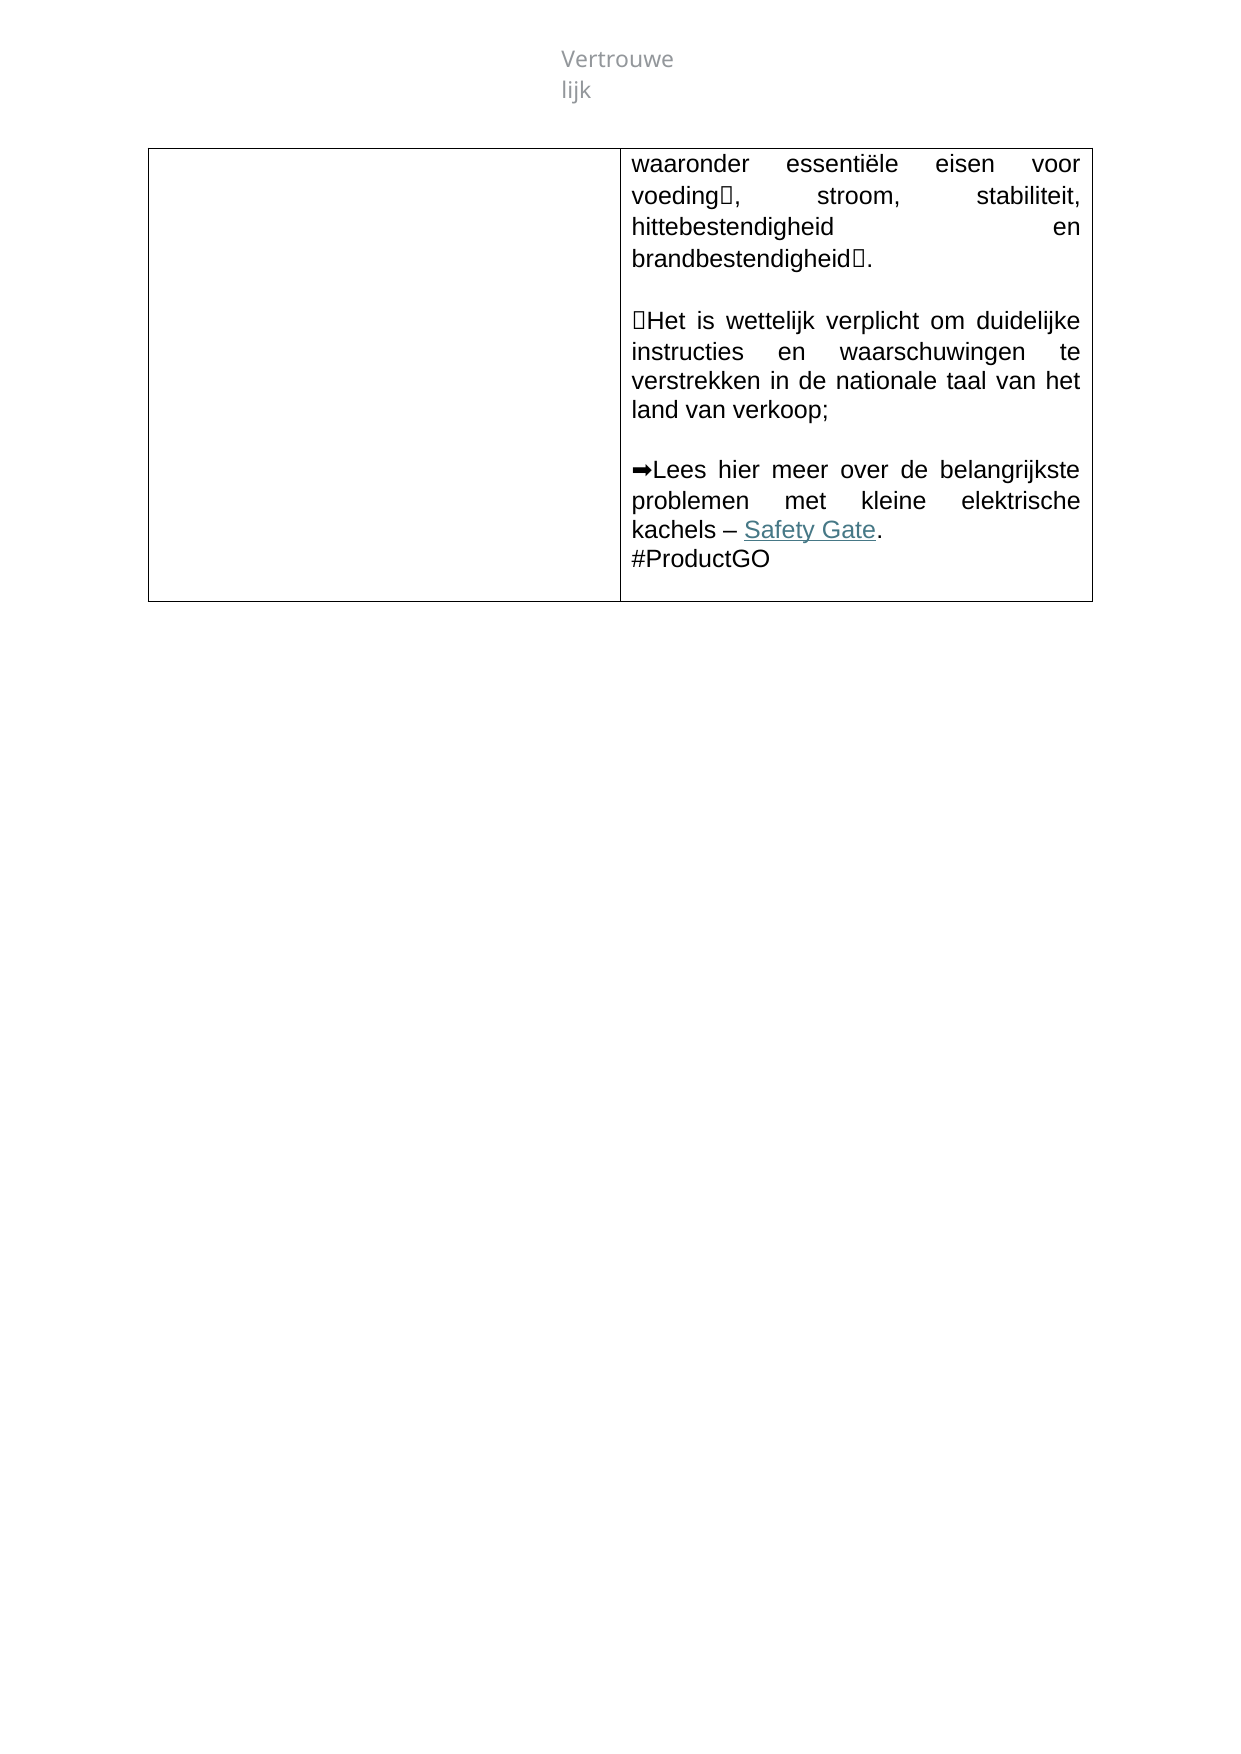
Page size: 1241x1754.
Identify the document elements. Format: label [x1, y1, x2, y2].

table_cell [149, 149, 620, 601]
table_cell [621, 149, 1092, 601]
